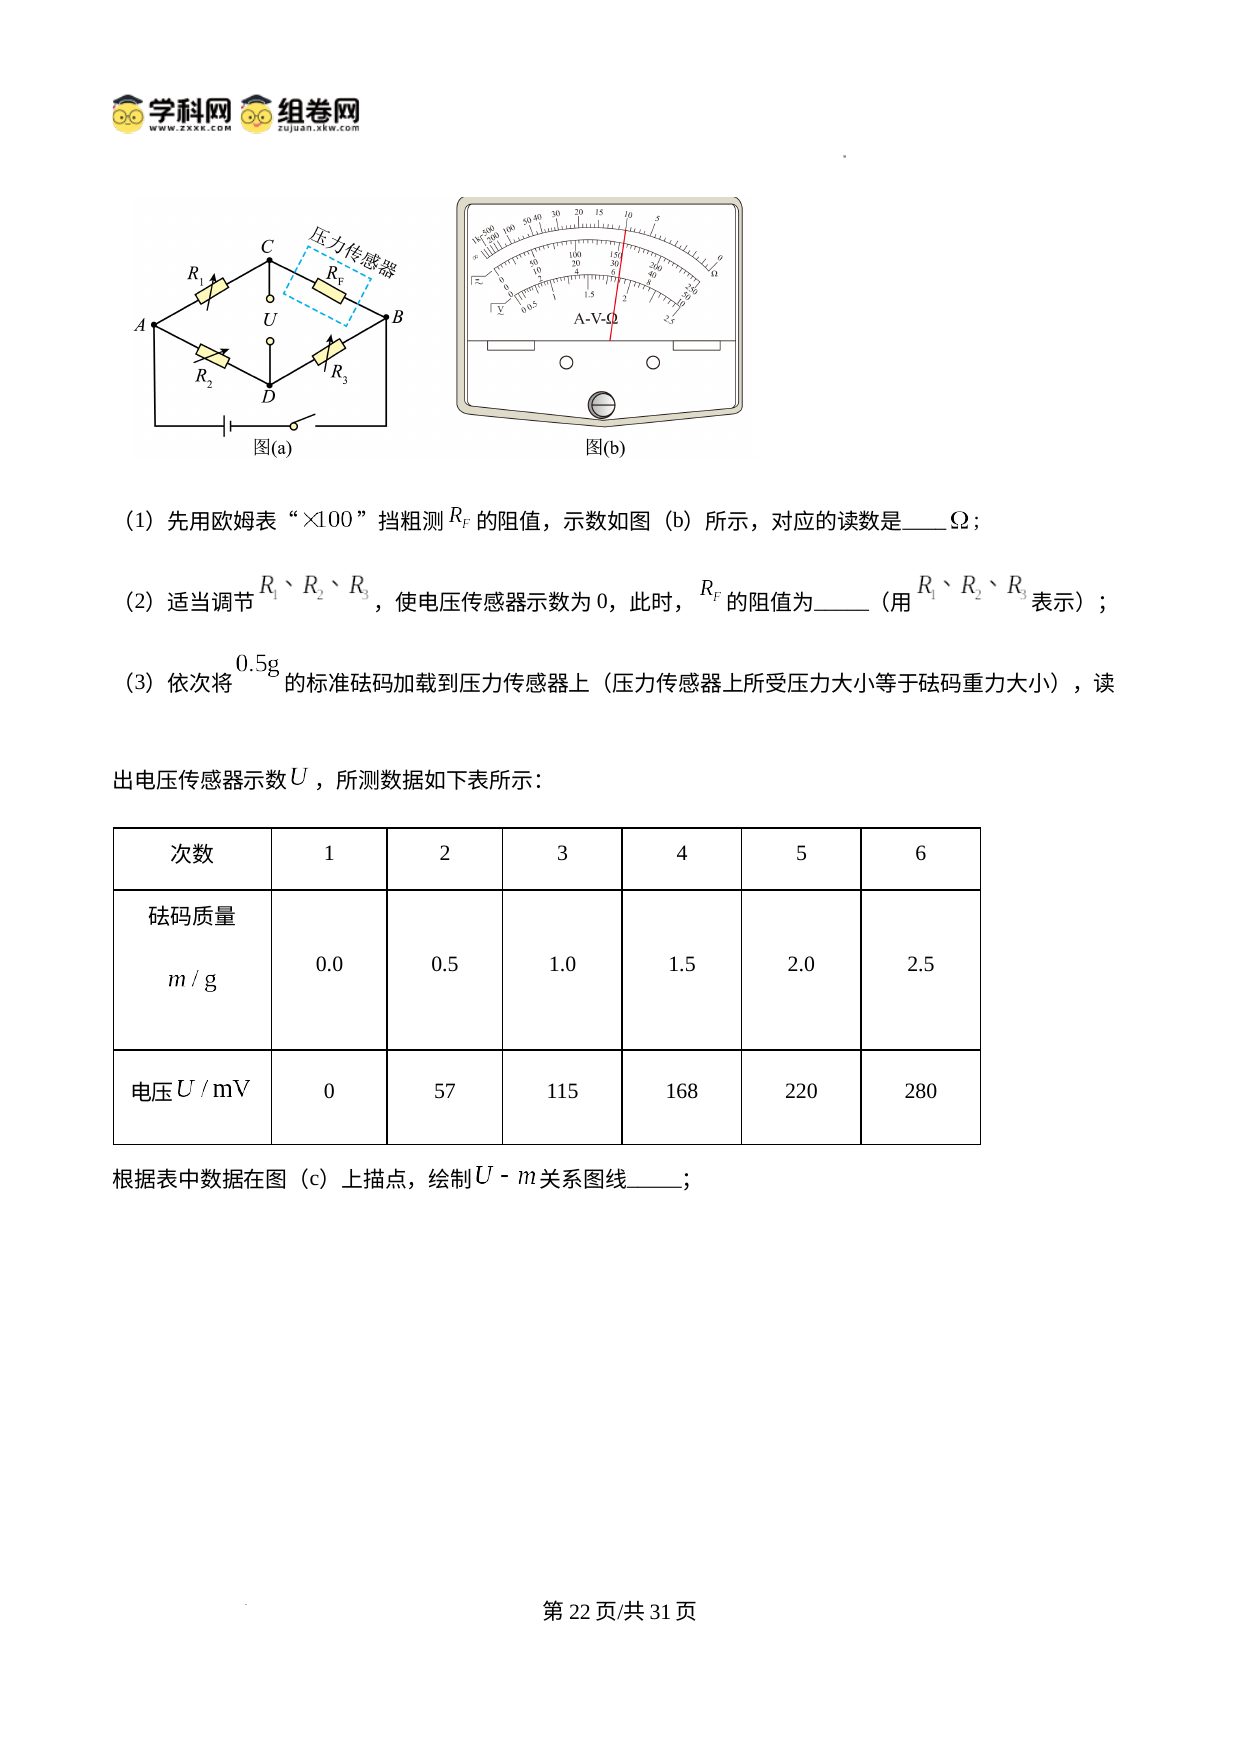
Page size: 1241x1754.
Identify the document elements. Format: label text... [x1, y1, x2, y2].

table_header 6 [862, 829, 980, 889]
picture [112, 90, 231, 138]
picture [240, 90, 360, 138]
table_cell 电压 [114, 1051, 271, 1144]
table_cell 0.5 [388, 891, 502, 1049]
table_cell 0.0 [272, 891, 386, 1049]
table_cell 168 [623, 1051, 741, 1144]
table_cell 57 [388, 1051, 502, 1144]
table_cell 2.0 [742, 891, 860, 1049]
table_cell 0 [272, 1051, 386, 1144]
table_cell 1.5 [623, 891, 741, 1049]
table_cell 115 [503, 1051, 621, 1144]
text 根据表中数据在图（c）上描点，绘制关系图线_____； [112, 1145, 1128, 1210]
table_header 次数 [114, 829, 271, 889]
text （1）先用欧姆表“”挡粗测的阻值，示数如图（b）所示，对应的读数是____; [112, 487, 1128, 552]
table_cell 砝码质量 [114, 891, 271, 1049]
text （2）适当调节，使电压传感器示数为0，此时，的阻值为_____（用表示）； [112, 568, 1128, 633]
text （3）依次将的标准砝码加载到压力传感器上（压力传感器上所受压力大小等于砝码重力大小），读出电压传感器示数，所测数据如下表所示： [112, 649, 1128, 811]
picture [131, 197, 760, 460]
table_cell 220 [742, 1051, 860, 1144]
table_header 5 [742, 829, 860, 889]
table_cell 280 [862, 1051, 980, 1144]
table_header 2 [388, 829, 502, 889]
table_header 1 [272, 829, 386, 889]
table_cell 1.0 [503, 891, 621, 1049]
table_header 3 [503, 829, 621, 889]
table_cell 2.5 [862, 891, 980, 1049]
table_header 4 [623, 829, 741, 889]
